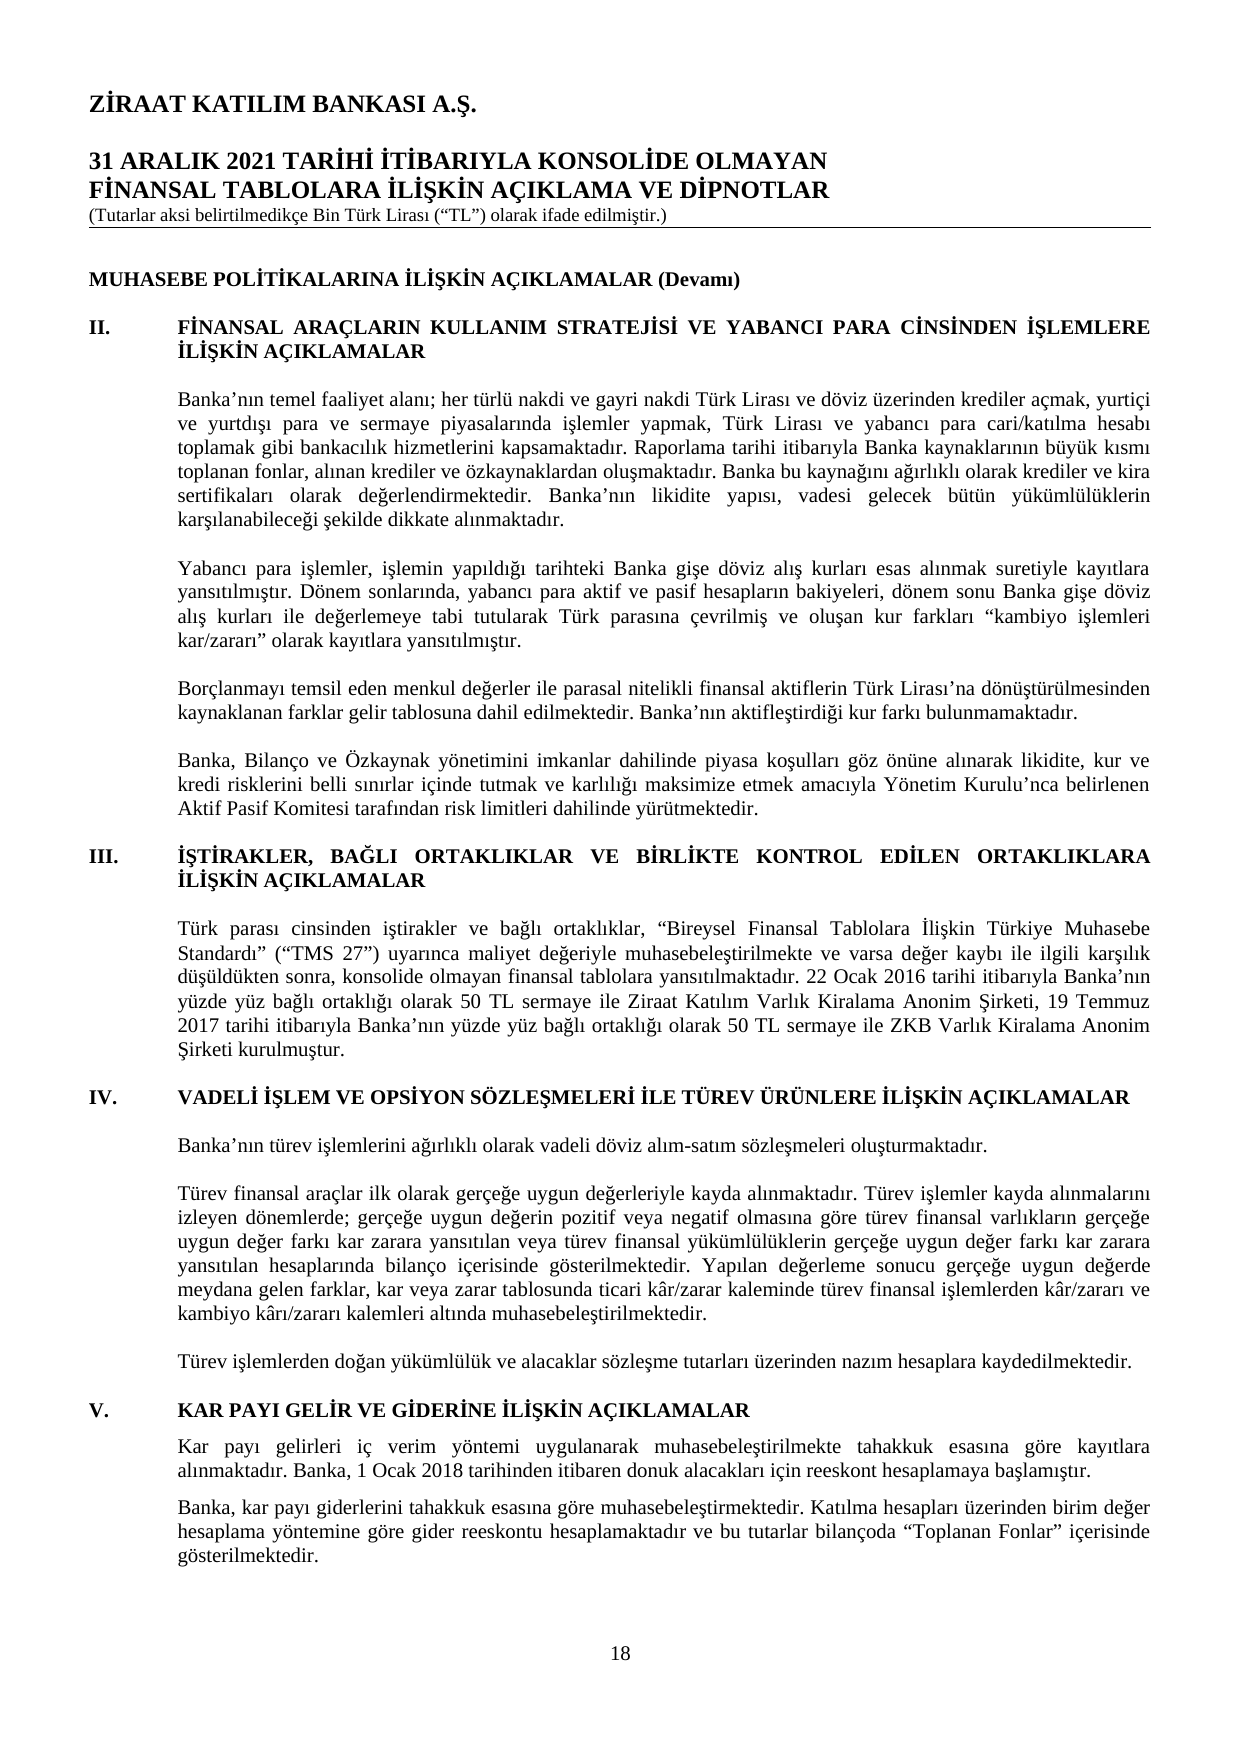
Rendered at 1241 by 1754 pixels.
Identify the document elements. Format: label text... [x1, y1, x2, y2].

text III. İŞTİRAKLER, BAĞLI ORTAKLIKLAR VE BİRLİKTE KONTROL EDİLEN ORTAKLIKLARA İLİŞKİN AÇIKLAMALAR [89, 844, 1151, 892]
text Banka, kar payı giderlerini tahakkuk esasına göre muhasebeleştirmektedir. Katılma hesapları üzerinden birim değer hesaplama yöntemine göre gider reeskontu hesaplamaktadır ve bu tutarlar bilançoda “Toplanan Fonlar” içerisinde gösterilmektedir. [177, 1495, 1152, 1567]
text Türev işlemlerden doğan yükümlülük ve alacaklar sözleşme tutarları üzerinden nazım hesaplara kaydedilmektedir. [177, 1349, 1152, 1373]
text MUHASEBE POLİTİKALARINA İLİŞKİN AÇIKLAMALAR (Devamı) [89, 267, 1152, 291]
text IV. VADELİ İŞLEM VE OPSİYON SÖZLEŞMELERİ İLE TÜREV ÜRÜNLERE İLİŞKİN AÇIKLAMALAR [89, 1085, 1152, 1109]
text Türev finansal araçlar ilk olarak gerçeğe uygun değerleriyle kayda alınmaktadır. Türev işlemler kayda alınmalarını izleyen dönemlerde; gerçeğe uygun değerin pozitif veya negatif olmasına göre türev finansal varlıkların gerçeğe uygun değer farkı kar zarara yansıtılan veya türev finansal yükümlülüklerin gerçeğe uygun değer farkı kar zarara yansıtılan hesaplarında bilanço içerisinde gösterilmektedir. Yapılan değerleme sonucu gerçeğe uygun değerde meydana gelen farklar, kar veya zarar tablosunda ticari kâr/zarar kaleminde türev finansal işlemlerden kâr/zararı ve kambiyo kârı/zararı kalemleri altında muhasebeleştirilmektedir. [177, 1181, 1152, 1325]
text Yabancı para işlemler, işlemin yapıldığı tarihteki Banka gişe döviz alış kurları esas alınmak suretiyle kayıtlara yansıtılmıştır. Dönem sonlarında, yabancı para aktif ve pasif hesapların bakiyeleri, dönem sonu Banka gişe döviz alış kurları ile değerlemeye tabi tutularak Türk parasına çevrilmiş ve oluşan kur farkları “kambiyo işlemleri kar/zararı” olarak kayıtlara yansıtılmıştır. [177, 555, 1152, 652]
text Kar payı gelirleri iç verim yöntemi uygulanarak muhasebeleştirilmekte tahakkuk esasına göre kayıtlara alınmaktadır. Banka, 1 Ocak 2018 tarihinden itibaren donuk alacakları için reeskont hesaplamaya başlamıştır. [177, 1434, 1152, 1482]
text II. FİNANSAL ARAÇLARIN KULLANIM STRATEJİSİ VE YABANCI PARA CİNSİNDEN İŞLEMLERE İLİŞKİN AÇIKLAMALAR [89, 315, 1152, 363]
text Banka’nın türev işlemlerini ağırlıklı olarak vadeli döviz alım-satım sözleşmeleri oluşturmaktadır. [177, 1133, 1152, 1157]
text Banka’nın temel faaliyet alanı; her türlü nakdi ve gayri nakdi Türk Lirası ve döviz üzerinden krediler açmak, yurtiçi ve yurtdışı para ve sermaye piyasalarında işlemler yapmak, Türk Lirası ve yabancı para cari/katılma hesabı toplamak gibi bankacılık hizmetlerini kapsamaktadır. Raporlama tarihi itibarıyla Banka kaynaklarının büyük kısmı toplanan fonlar, alınan krediler ve özkaynaklardan oluşmaktadır. Banka bu kaynağını ağırlıklı olarak krediler ve kira sertifikaları olarak değerlendirmektedir. Banka’nın likidite yapısı, vadesi gelecek bütün yükümlülüklerin karşılanabileceği şekilde dikkate alınmaktadır. [177, 387, 1152, 531]
text Borçlanmayı temsil eden menkul değerler ile parasal nitelikli finansal aktiflerin Türk Lirası’na dönüştürülmesinden kaynaklanan farklar gelir tablosuna dahil edilmektedir. Banka’nın aktifleştirdiği kur farkı bulunmamaktadır. [177, 676, 1152, 724]
text Banka, Bilanço ve Özkaynak yönetimini imkanlar dahilinde piyasa koşulları göz önüne alınarak likidite, kur ve kredi risklerini belli sınırlar içinde tutmak ve karlılığı maksimize etmek amacıyla Yönetim Kurulu’nca belirlenen Aktif Pasif Komitesi tarafından risk limitleri dahilinde yürütmektedir. [177, 748, 1152, 820]
text V. KAR PAYI GELİR VE GİDERİNE İLİŞKİN AÇIKLAMALAR [89, 1398, 1152, 1422]
text Türk parası cinsinden iştirakler ve bağlı ortaklıklar, “Bireysel Finansal Tablolara İlişkin Türkiye Muhasebe Standardı” (“TMS 27”) uyarınca maliyet değeriyle muhasebeleştirilmekte ve varsa değer kaybı ile ilgili karşılık düşüldükten sonra, konsolide olmayan finansal tablolara yansıtılmaktadır. 22 Ocak 2016 tarihi itibarıyla Banka’nın yüzde yüz bağlı ortaklığı olarak 50 TL sermaye ile Ziraat Katılım Varlık Kiralama Anonim Şirketi, 19 Temmuz 2017 tarihi itibarıyla Banka’nın yüzde yüz bağlı ortaklığı olarak 50 TL sermaye ile ZKB Varlık Kiralama Anonim Şirketi kurulmuştur. [177, 916, 1152, 1061]
